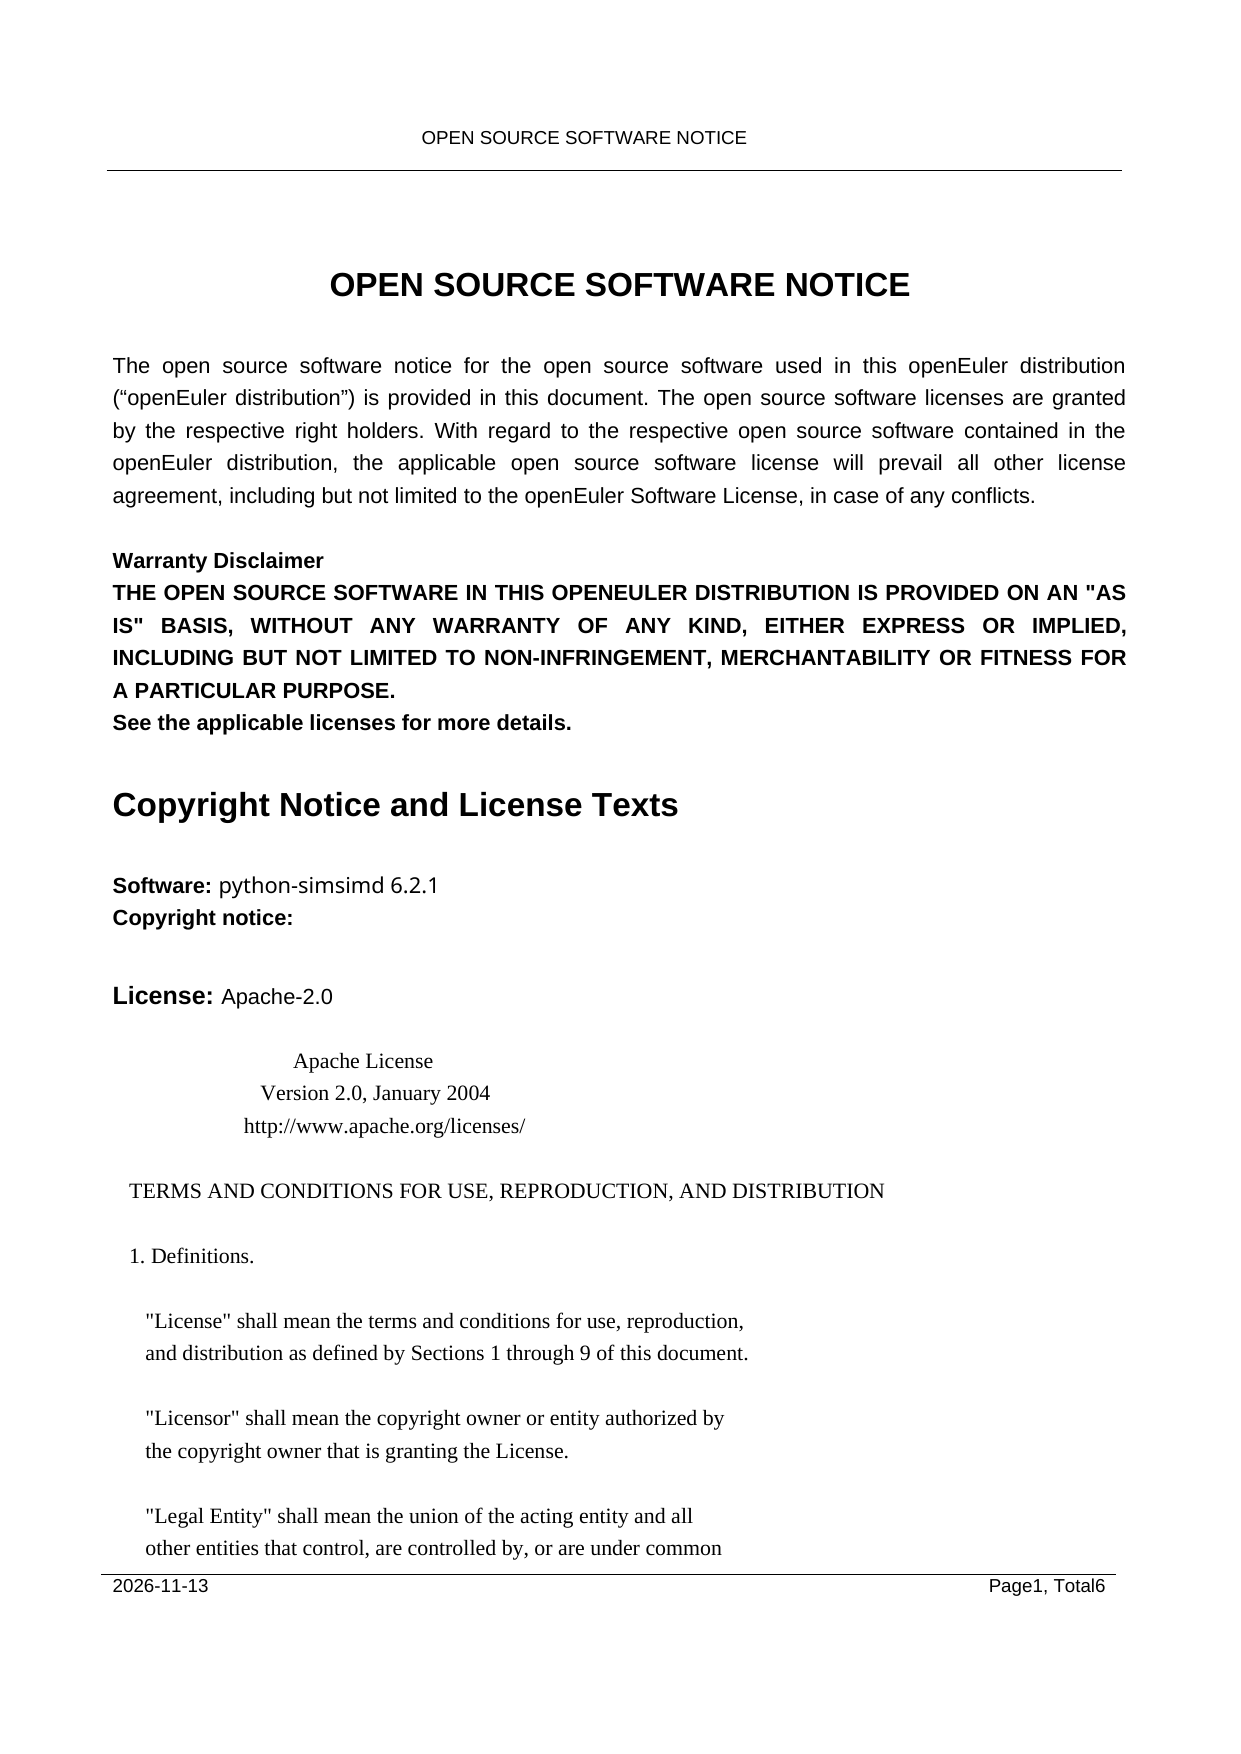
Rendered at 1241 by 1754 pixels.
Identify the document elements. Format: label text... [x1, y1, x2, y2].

text Copyright notice: [112, 901, 1128, 934]
text OPEN SOURCE SOFTWARE NOTICE [112, 251, 1128, 316]
text THE OPEN SOURCE SOFTWARE IN THIS OPENEULER DISTRIBUTION IS PROVIDED ON AN "AS IS" BASIS, WITHOUT ANY WARRANTY OF ANY KIND, EITHER EXPRESS OR IMPLIED, INCLUDING BUT NOT LIMITED TO NON-INFRINGEMENT, MERCHANTABILITY OR FITNESS FOR A PARTICULAR PURPOSE. See the applicable licenses for more details. [112, 576, 1128, 739]
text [112, 1012, 1128, 1564]
title Software: python-simsimd 6.2.1 [112, 869, 1128, 901]
text The open source software notice for the open source software used in this openEuler distribution (“openEuler distribution”) is provided in this document. The open source software licenses are granted by the respective right holders. With regard to the respective open source software contained in the openEuler distribution, the applicable open source software license will prevail all other license agreement, including but not limited to the openEuler Software License, in case of any conflicts. [112, 349, 1128, 511]
text License: Apache-2.0 [112, 979, 1128, 1012]
text Warranty Disclaimer [112, 544, 1128, 576]
text Copyright Notice and License Texts [112, 771, 1128, 836]
